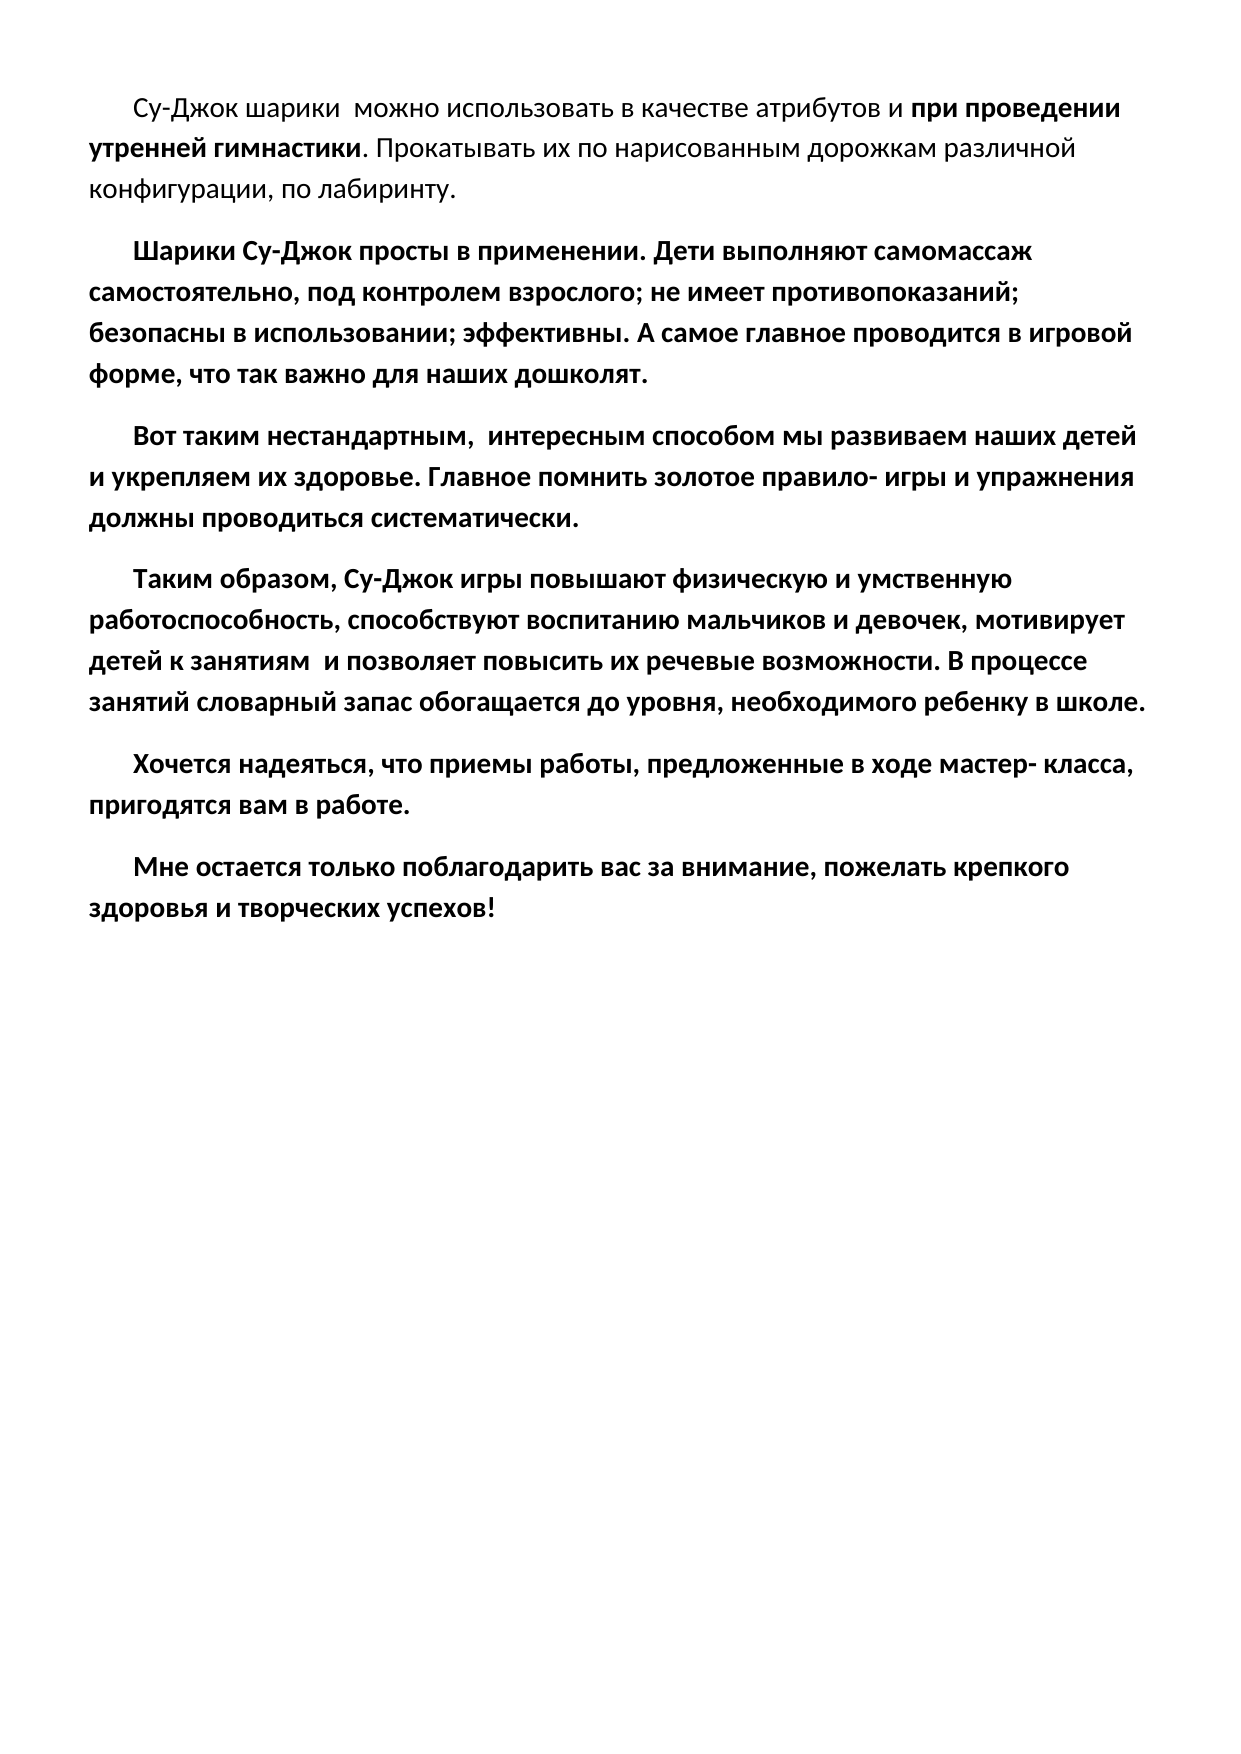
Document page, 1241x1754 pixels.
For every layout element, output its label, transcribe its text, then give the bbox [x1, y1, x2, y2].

text Шарики Су-Джок просты в применении. Дети выполняют самомассаж самостоятельно, под контролем взрослого; не имеет противопоказаний; безопасны в использовании; эффективны. А самое главное проводится в игровой форме, что так важно для наших дошколят. [89, 232, 1152, 391]
text Таким образом, Су-Джок игры повышают физическую и умственную работоспособность, способствуют воспитанию мальчиков и девочек, мотивирует детей к занятиям и позволяет повысить их речевые возможности. В процессе занятий словарный запас обогащается до уровня, необходимого ребенку в школе. [89, 561, 1152, 719]
text Хочется надеяться, что приемы работы, предложенные в ходе мастер- класса, пригодятся вам в работе. [89, 745, 1152, 822]
text Вот таким нестандартным, интересным способом мы развиваем наших детей и укрепляем их здоровье. Главное помнить золотое правило- игры и упражнения должны проводиться систематически. [89, 417, 1152, 534]
text Мне остается только поблагодарить вас за внимание, пожелать крепкого здоровья и творческих успехов! [89, 848, 1152, 924]
text Су-Джок шарики можно использовать в качестве атрибутов и при проведении утренней гимнастики. Прокатывать их по нарисованным дорожкам различной конфигурации, по лабиринту. [89, 89, 1152, 206]
